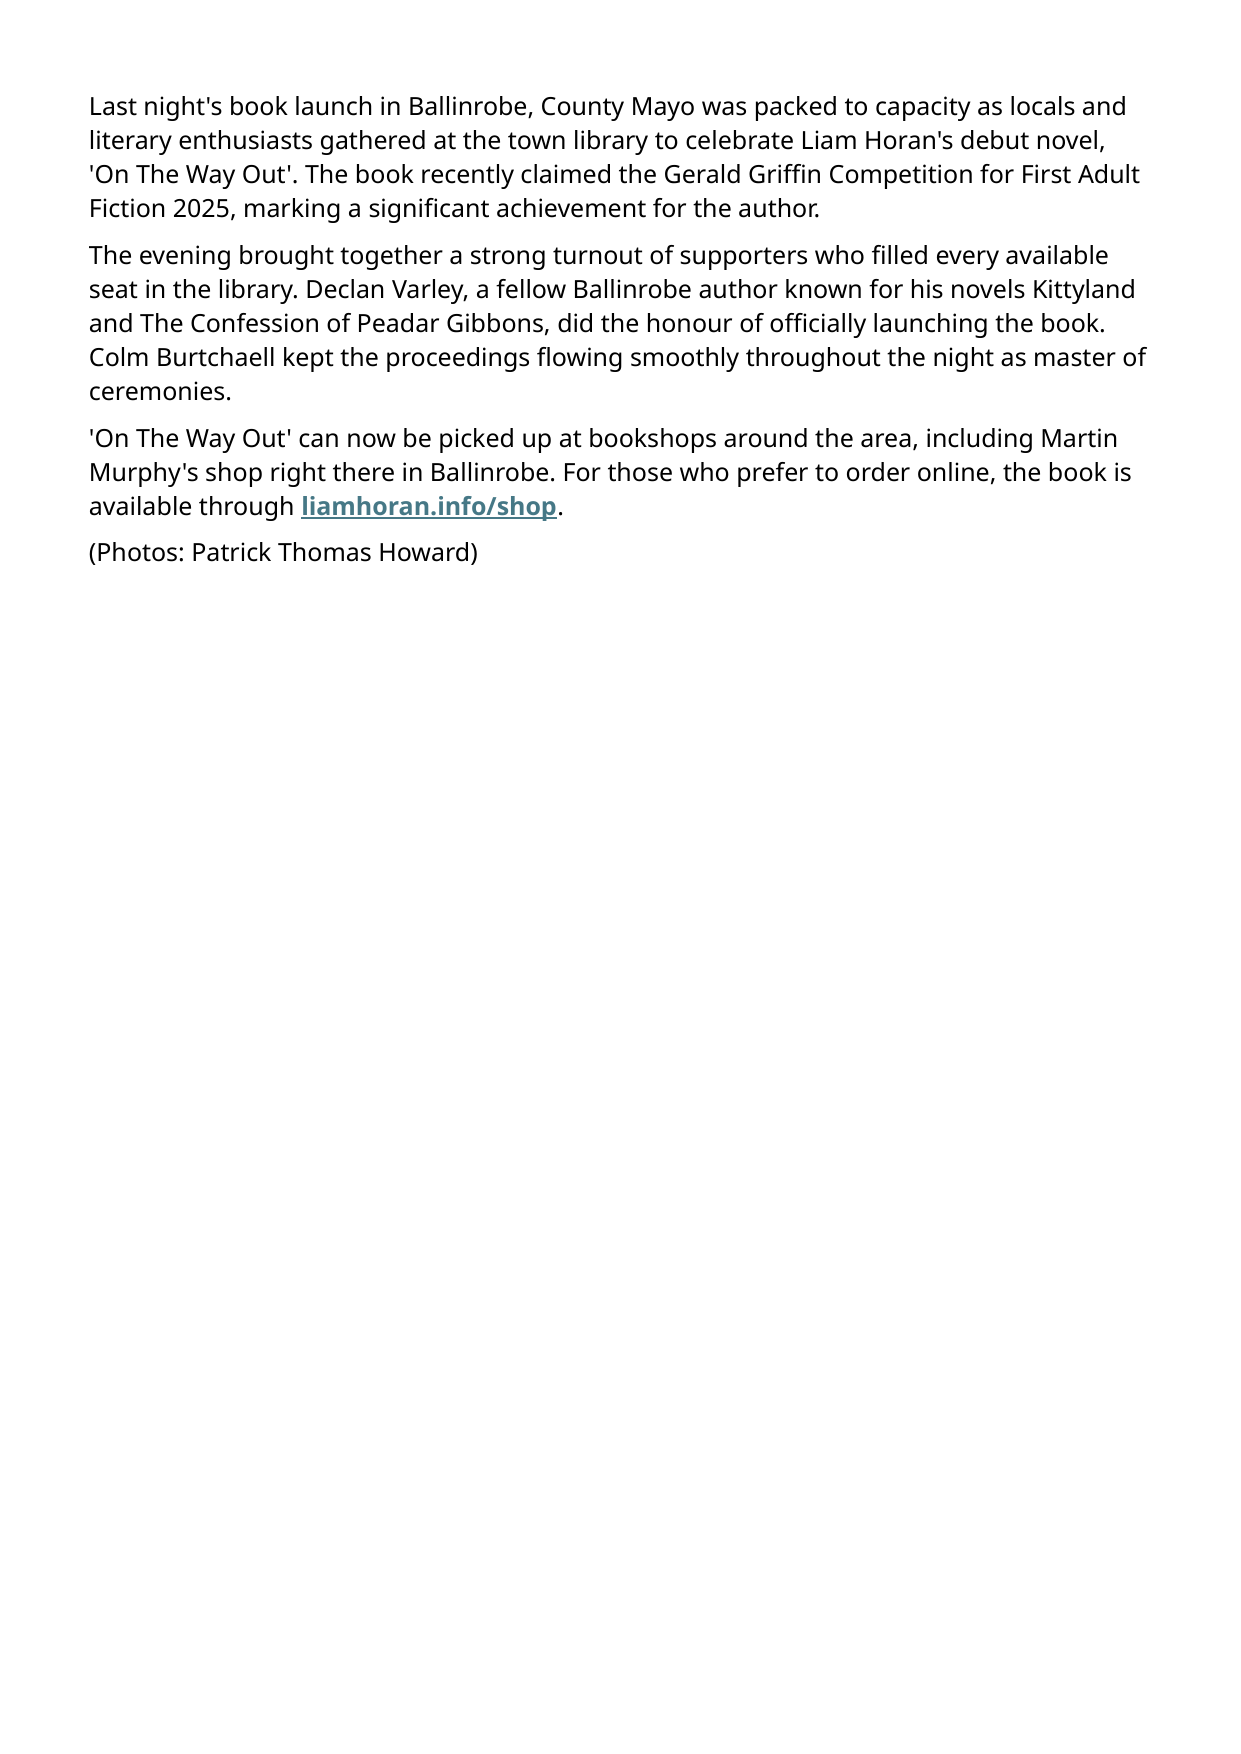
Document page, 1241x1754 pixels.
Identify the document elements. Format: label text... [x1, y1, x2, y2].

text 'On The Way Out' can now be picked up at bookshops around the area, including Martin Murphy's shop right there in Ballinrobe. For those who prefer to order online, the book is available through liamhoran.info/shop. [89, 420, 1152, 522]
text Last night's book launch in Ballinrobe, County Mayo was packed to capacity as locals and literary enthusiasts gathered at the town library to celebrate Liam Horan's debut novel, 'On The Way Out'. The book recently claimed the Gerald Griffin Competition for First Adult Fiction 2025, marking a significant achievement for the author. [89, 89, 1152, 225]
text The evening brought together a strong turnout of supporters who filled every available seat in the library. Declan Varley, a fellow Ballinrobe author known for his novels Kittyland and The Confession of Peadar Gibbons, did the honour of officially launching the book. Colm Burtchaell kept the proceedings flowing smoothly throughout the night as master of ceremonies. [89, 237, 1152, 408]
text (Photos: Patrick Thomas Howard) [89, 535, 1152, 569]
